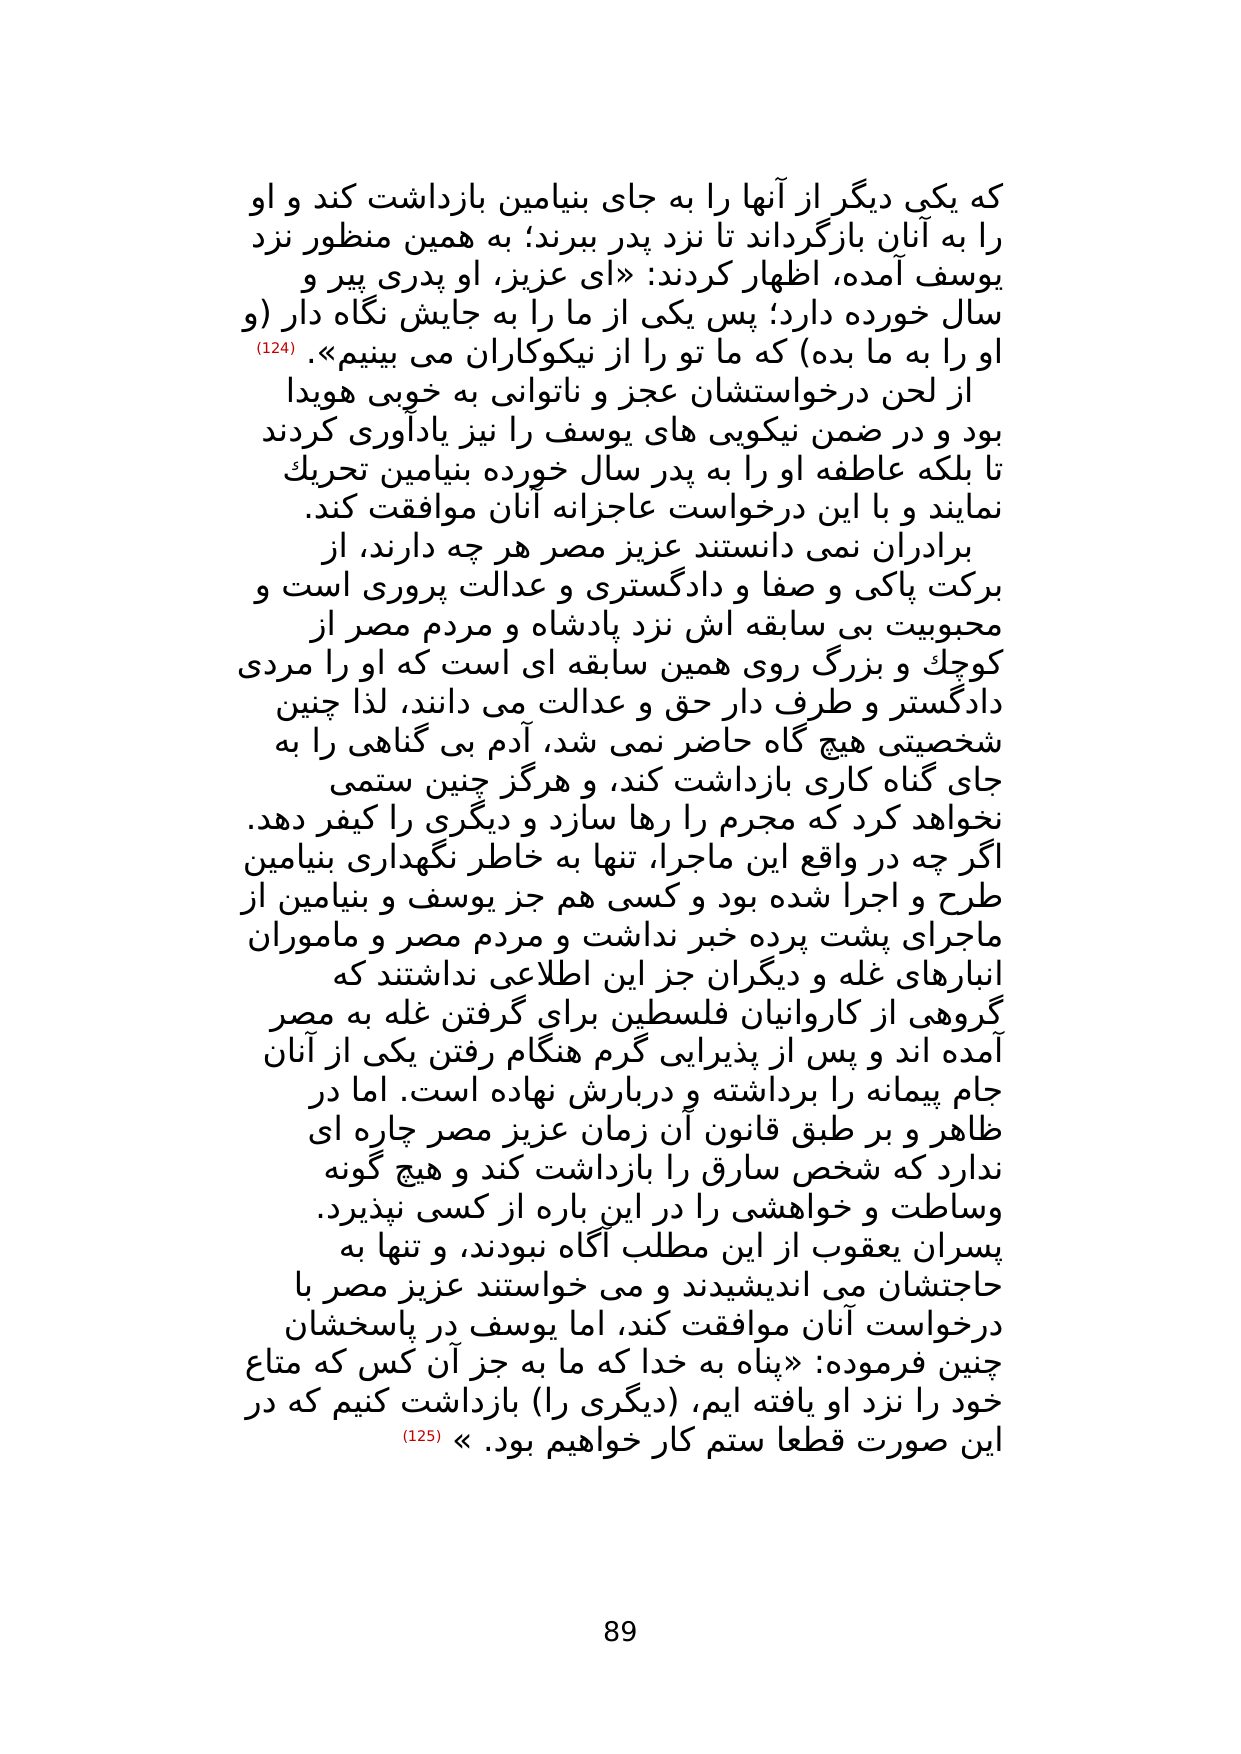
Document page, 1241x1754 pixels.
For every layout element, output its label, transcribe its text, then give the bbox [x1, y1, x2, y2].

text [236, 177, 1004, 371]
text از لحن درخواستشان عجز و ناتوانى به خوبى هويدا بود و در ضمن نيكويى هاى يوسف را نيز يادآورى كردند تا بلكه عاطفه او را به پدر سال خورده بنيامين تحريك نمايند و با اين درخواست عاجزانه آنان موافقت كند. [236, 371, 1004, 527]
text برادران نمى دانستند عزيز مصر هر چه دارند، از بركت پاكى و صفا و دادگسترى و عدالت پرورى است و محبوبيت بى سابقه اش نزد پادشاه و مردم مصر از كوچك و بزرگ روى همين سابقه اى است كه او را مردى دادگستر و طرف دار حق و عدالت مى دانند، لذا چنين شخصيتى هيچ گاه حاضر نمى شد، آدم بى گناهى را به جاى گناه كارى بازداشت كند، و هرگز چنين ستمى نخواهد كرد كه مجرم را رها سازد و ديگرى را كيفر دهد. اگر چه در واقع اين ماجرا، تنها به خاطر نگهدارى بنيامين طرح و اجرا شده بود و كسى هم جز يوسف و بنيامين از ماجراى پشت پرده خبر نداشت و مردم مصر و ماموران انبارهاى غله و ديگران جز اين اطلاعى نداشتند كه گروهى از كاروانيان فلسطين براى گرفتن غله به مصر آمده اند و پس از پذيرايى گرم هنگام رفتن يكى از آنان جام پيمانه را برداشته و دربارش نهاده است. اما در ظاهر و بر طبق قانون آن زمان عزيز مصر چاره اى ندارد كه شخص سارق را بازداشت كند و هيچ گونه وساطت و خواهشى را در اين باره از كسى نپذيرد. پسران يعقوب از اين مطلب آگاه نبودند، و تنها به حاجتشان مى انديشيدند و مى خواستند عزيز مصر با درخواست آنان موافقت كند، اما يوسف در پاسخشان چنين فرموده: «پناه به خدا كه ما به جز آن كس كه متاع خود را نزد او يافته ايم، (ديگرى را) بازداشت كنيم كه در اين صورت قطعا ستم كار خواهيم بود. » (125) [236, 527, 1004, 1459]
